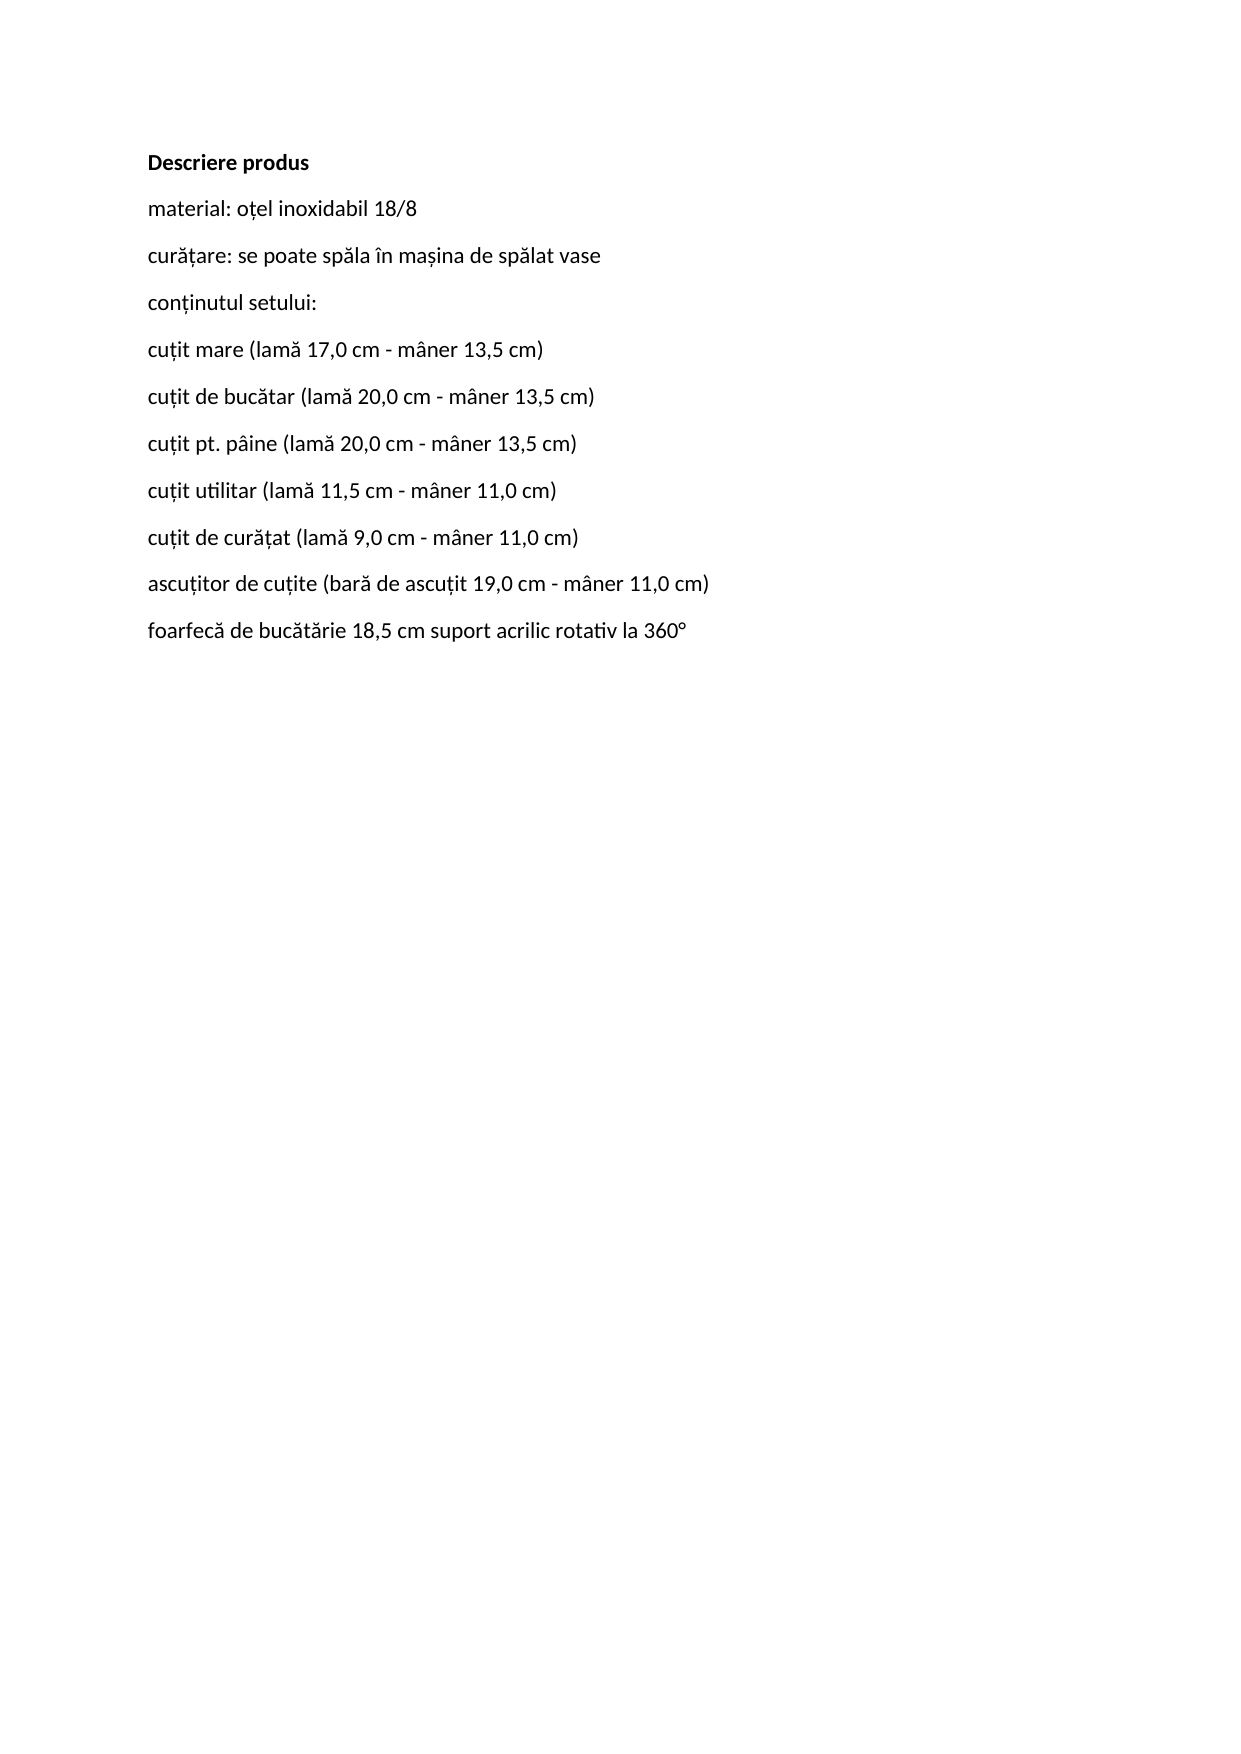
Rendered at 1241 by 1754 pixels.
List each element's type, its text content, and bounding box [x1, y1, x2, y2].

text conținutul setului: [148, 288, 1093, 316]
text material: oțel inoxidabil 18/8 [148, 194, 1093, 222]
text ascuțitor de cuțite (bară de ascuțit 19,0 cm - mâner 11,0 cm) [148, 569, 1093, 597]
text cuțit pt. pâine (lamă 20,0 cm - mâner 13,5 cm) [148, 429, 1093, 457]
text cuțit de curățat (lamă 9,0 cm - mâner 11,0 cm) [148, 523, 1093, 551]
text Descriere produs [148, 148, 1093, 176]
text foarfecă de bucătărie 18,5 cm suport acrilic rotativ la 360° [148, 616, 1093, 644]
text curățare: se poate spăla în mașina de spălat vase [148, 241, 1093, 269]
text cuțit de bucătar (lamă 20,0 cm - mâner 13,5 cm) [148, 382, 1093, 410]
text cuțit utilitar (lamă 11,5 cm - mâner 11,0 cm) [148, 476, 1093, 504]
text cuțit mare (lamă 17,0 cm - mâner 13,5 cm) [148, 335, 1093, 363]
